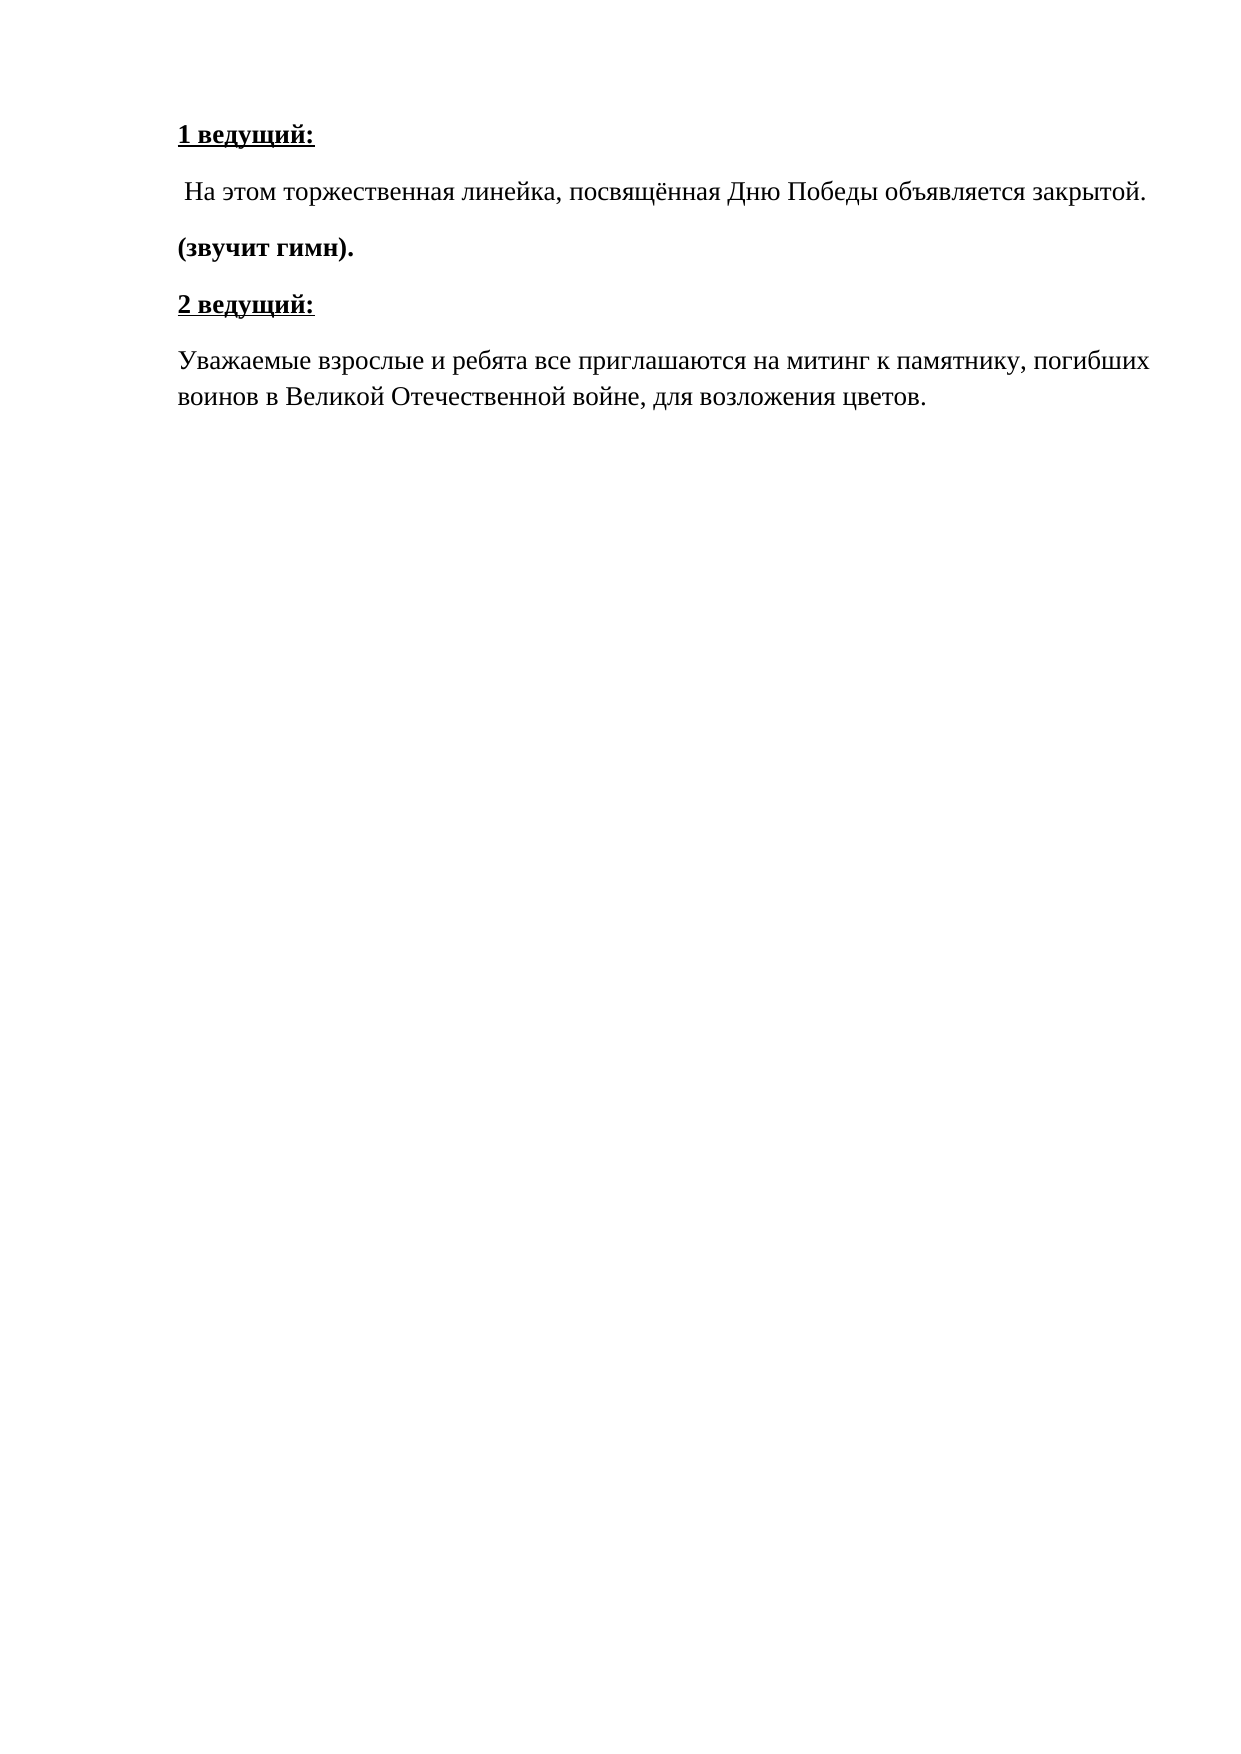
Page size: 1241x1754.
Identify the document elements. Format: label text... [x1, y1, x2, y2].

text 2 ведущий: [177, 288, 1152, 319]
text На этом торжественная линейка, посвящённая Дню Победы объявляется закрытой. [177, 175, 1152, 206]
text Уважаемые взрослые и ребята все приглашаются на митинг к памятнику, погибших воинов в Великой Отечественной войне, для возложения цветов. [177, 344, 1152, 411]
text (звучит гимн). [177, 231, 1152, 262]
text 1 ведущий: [177, 118, 1152, 149]
